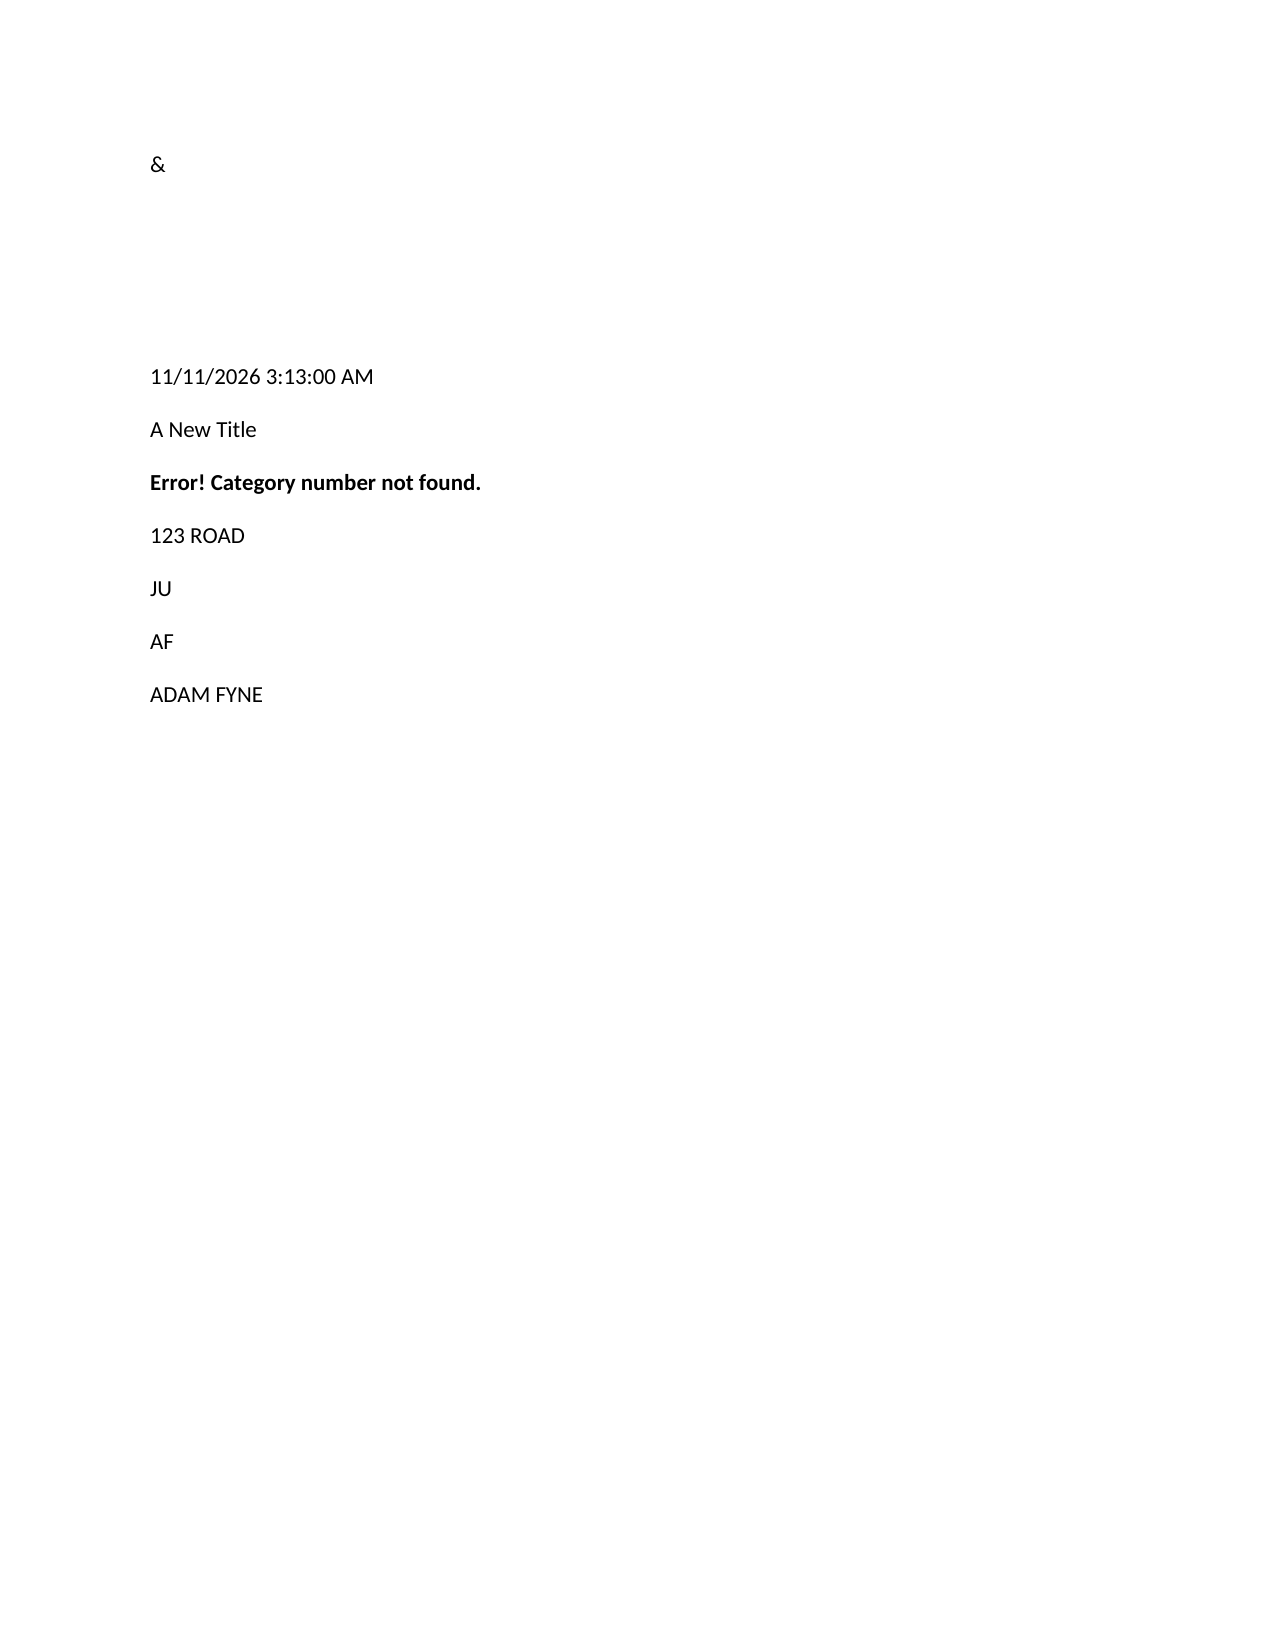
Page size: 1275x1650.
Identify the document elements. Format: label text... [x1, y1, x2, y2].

text A New Title [150, 415, 1125, 443]
text AF [150, 627, 1125, 655]
text 123 ROAD [150, 521, 1125, 549]
text 13/01/2025 10:05:07 AM [150, 362, 1125, 390]
text Error! Category number not found. [150, 468, 1125, 496]
text ADAM FYNE [150, 680, 1125, 708]
text JU [150, 574, 1125, 602]
